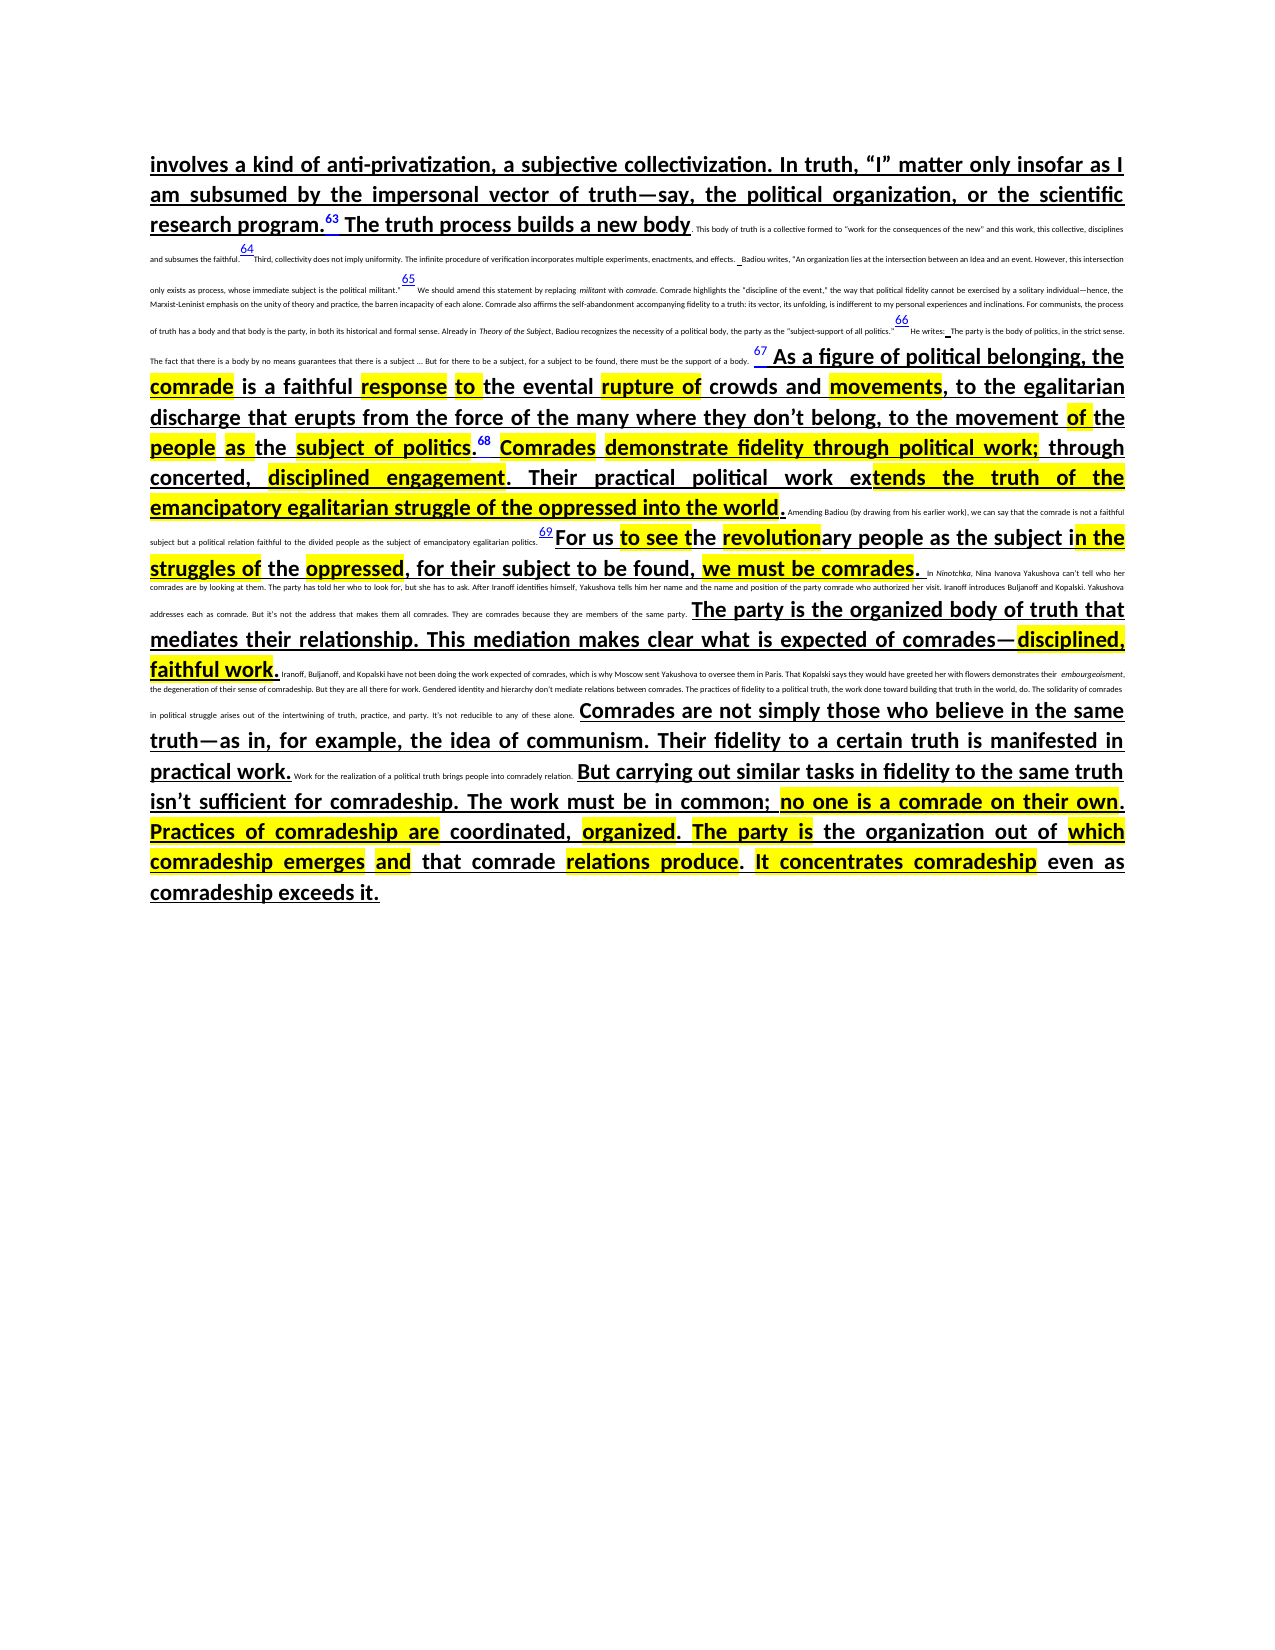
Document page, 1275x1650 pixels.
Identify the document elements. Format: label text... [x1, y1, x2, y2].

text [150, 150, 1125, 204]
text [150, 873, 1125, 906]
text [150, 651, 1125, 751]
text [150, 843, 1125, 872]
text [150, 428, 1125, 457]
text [150, 206, 1125, 397]
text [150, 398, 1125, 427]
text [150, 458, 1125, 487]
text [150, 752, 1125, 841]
